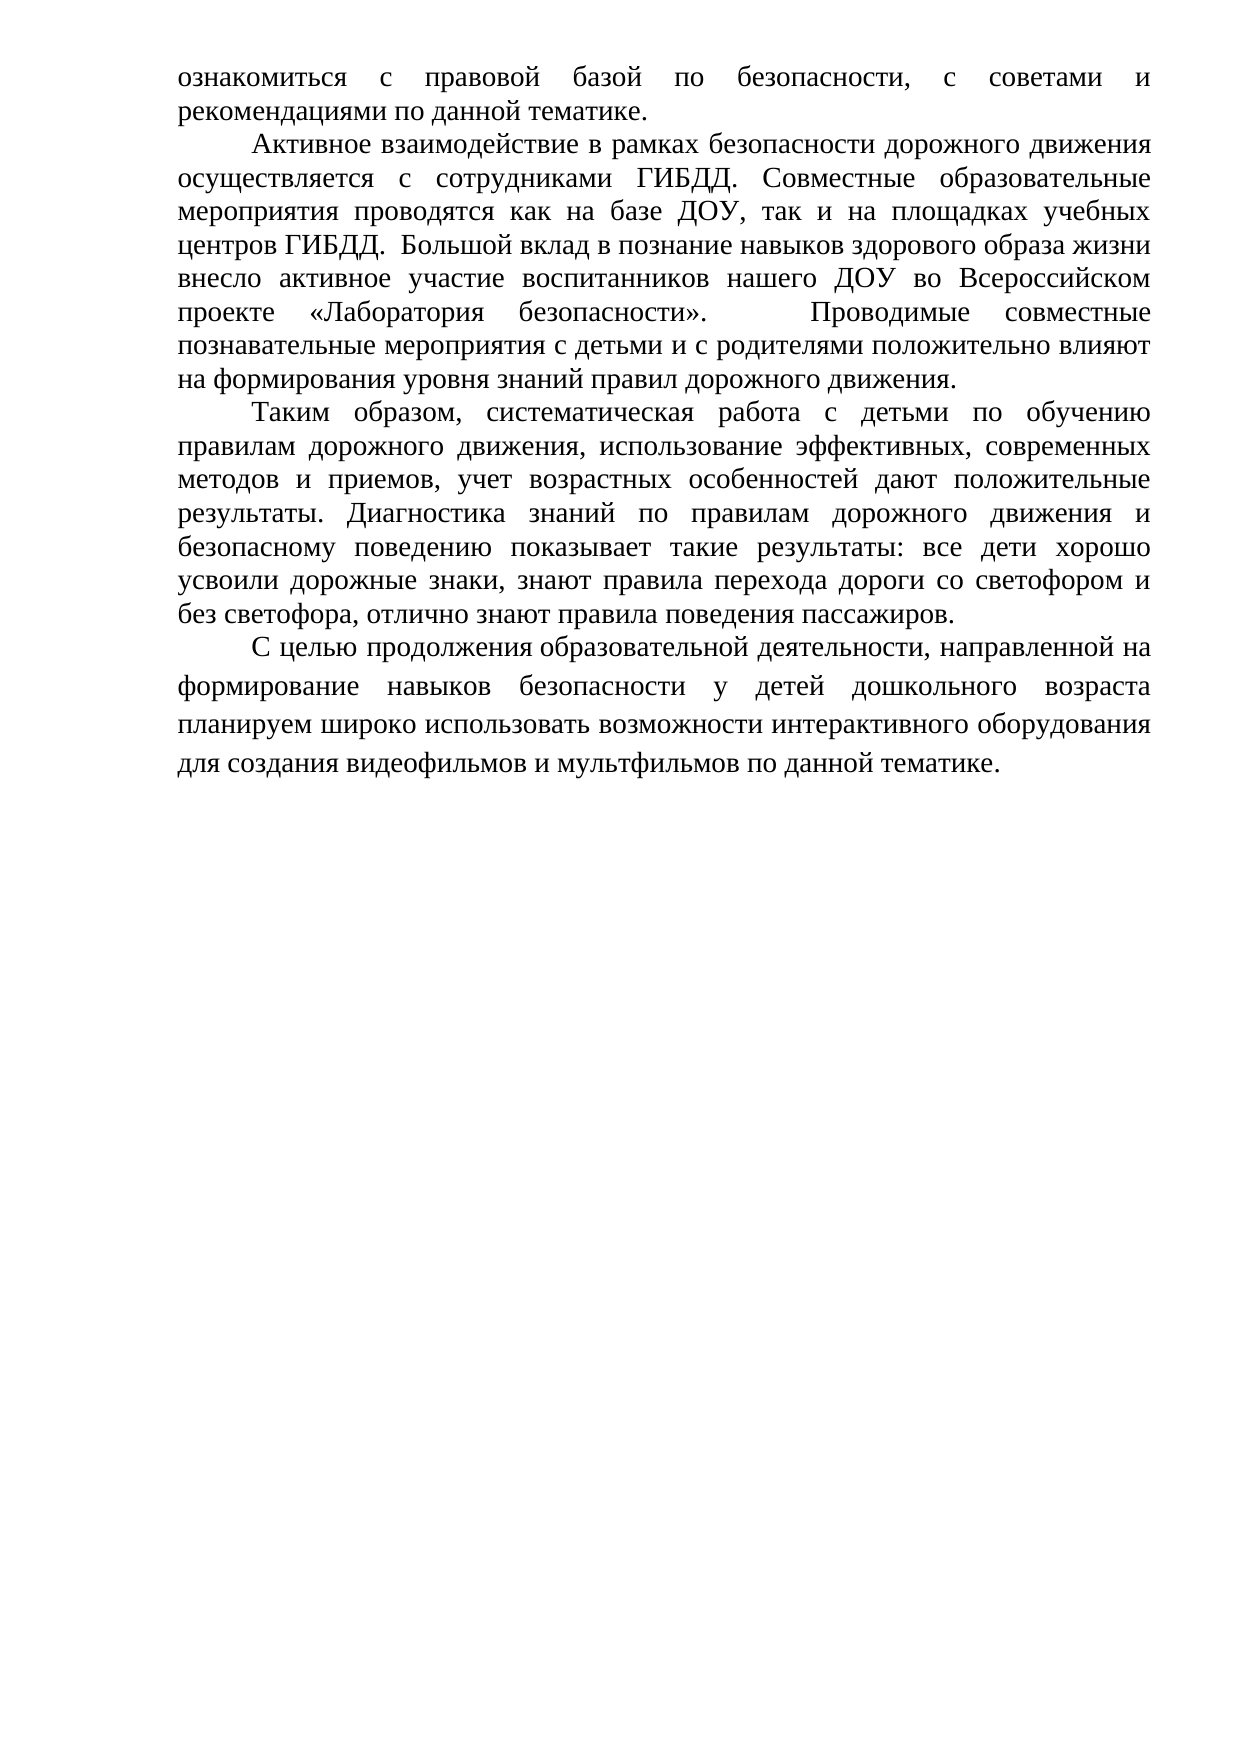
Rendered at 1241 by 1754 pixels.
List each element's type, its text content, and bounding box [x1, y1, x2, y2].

text С целью продолжения образовательной деятельности, направленной на формирование навыков безопасности у детей дошкольного возраста планируем широко использовать возможности интерактивного оборудования для создания видеофильмов и мультфильмов по данной тематике. [177, 629, 1152, 778]
text Активное взаимодействие в рамках безопасности дорожного движения осуществляется с сотрудниками ГИБДД. Совместные образовательные мероприятия проводятся как на базе ДОУ, так и на площадках учебных центров ГИБДД. Большой вклад в познание навыков здорового образа жизни внесло активное участие воспитанников нашего ДОУ во Всероссийском проекте «Лаборатория безопасности». Проводимые совместные познавательные мероприятия с детьми и с родителями положительно влияют на формирования уровня знаний правил дорожного движения. [177, 126, 1152, 394]
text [177, 59, 1152, 126]
text Таким образом, систематическая работа с детьми по обучению правилам дорожного движения, использование эффективных, современных методов и приемов, учет возрастных особенностей дают положительные результаты. Диагностика знаний по правилам дорожного движения и безопасному поведению показывает такие результаты: все дети хорошо усвоили дорожные знаки, знают правила перехода дороги со светофором и без светофора, отлично знают правила поведения пассажиров. [177, 394, 1152, 629]
